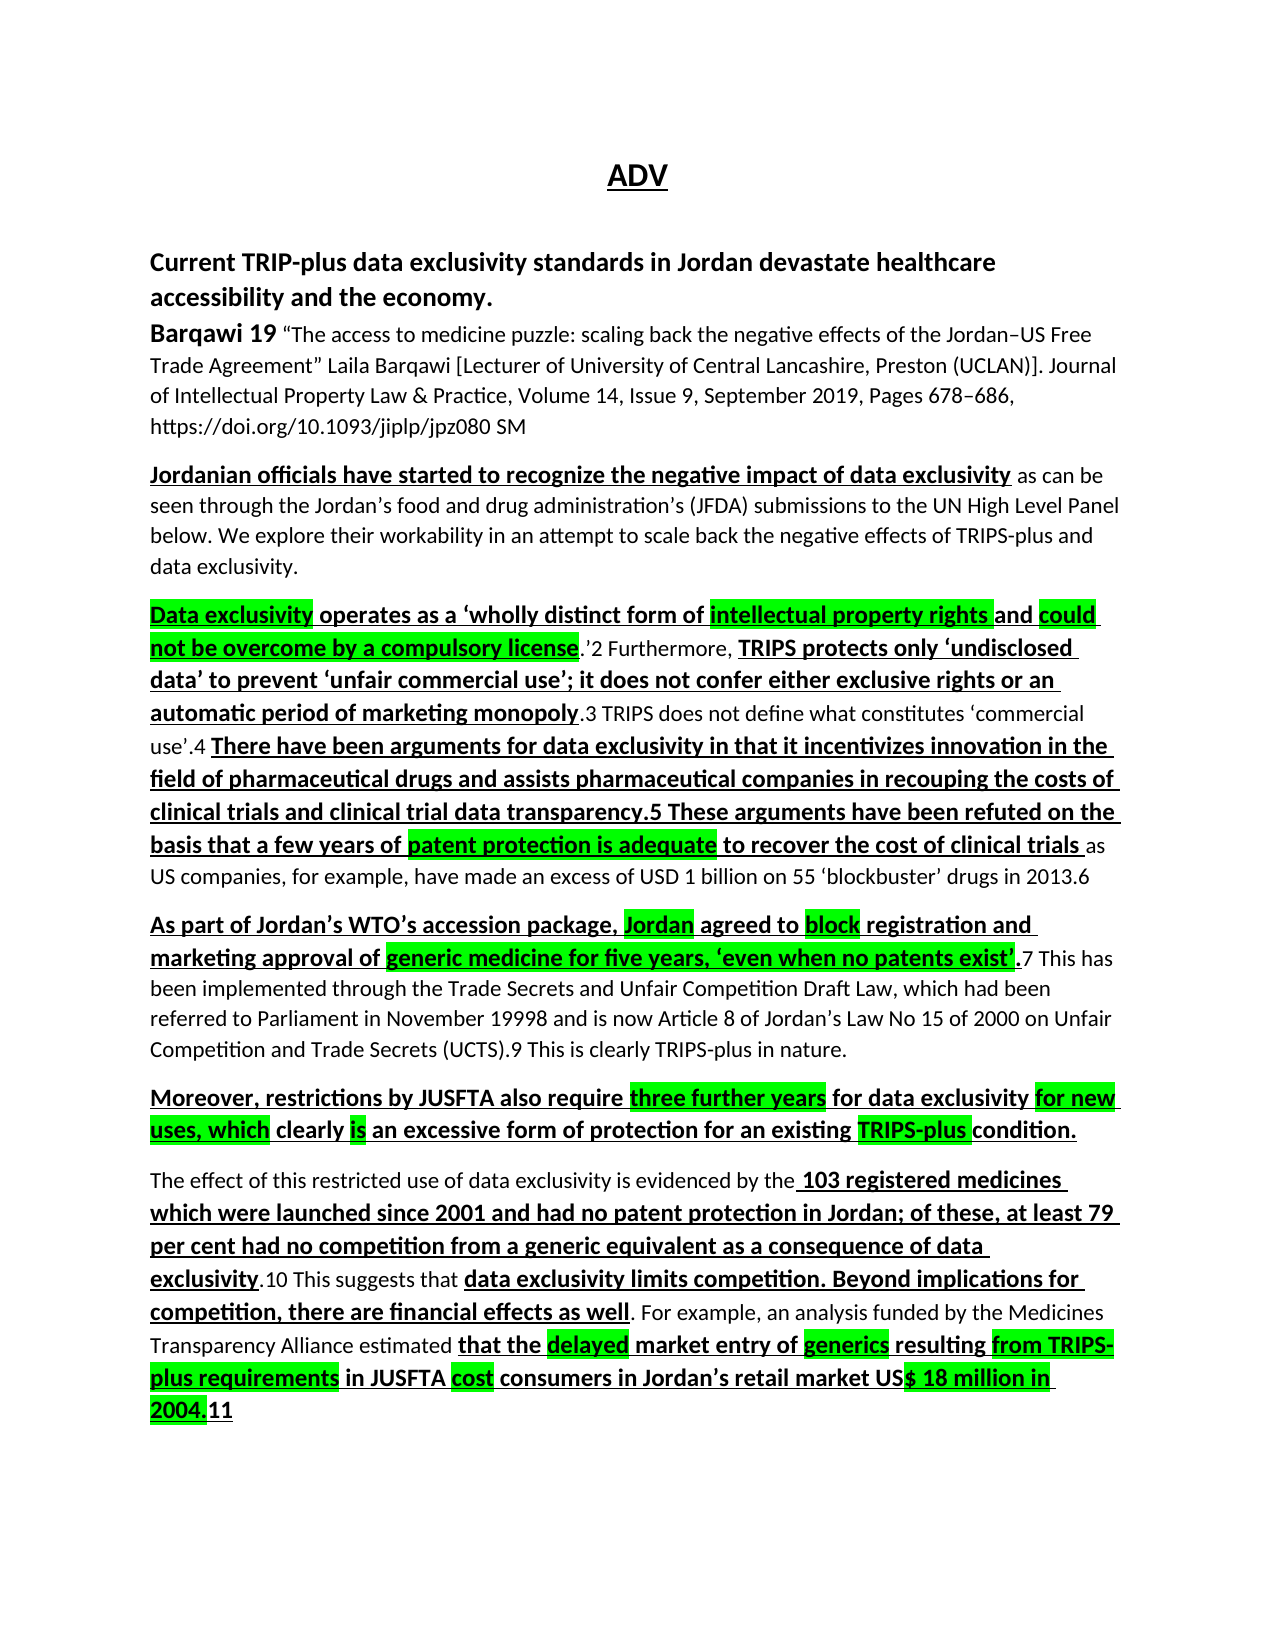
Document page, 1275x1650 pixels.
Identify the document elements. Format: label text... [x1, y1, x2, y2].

subtitle ADV [150, 154, 1125, 195]
text Jordanian officials have started to recognize the negative impact of data exclusivity as can be seen through the Jordan’s food and drug administration’s (JFDA) submissions to the UN High Level Panel below. We explore their workability in an attempt to scale back the negative effects of TRIPS-plus and data exclusivity. [150, 459, 1125, 580]
text As part of Jordan’s WTO’s accession package, Jordan agreed to block registration and marketing approval of generic medicine for five years, ‘even when no patents exist’.7 This has been implemented through the Trade Secrets and Unfair Competition Draft Law, which had been referred to Parliament in November 19998 and is now Article 8 of Jordan’s Law No 15 of 2000 on Unfair Competition and Trade Secrets (UCTS).9 This is clearly TRIPS-plus in nature. [150, 909, 1125, 1063]
text Moreover, restrictions by JUSFTA also require three further years for data exclusivity for new uses, which clearly is an excessive form of protection for an existing TRIPS-plus condition. [150, 1082, 1125, 1145]
text Barqawi 19 “The access to medicine puzzle: scaling back the negative effects of the Jordan–US Free Trade Agreement” Laila Barqawi [Lecturer of University of Central Lancashire, Preston (UCLAN)]. Journal of Intellectual Property Law & Practice, Volume 14, Issue 9, September 2019, Pages 678–686, https://doi.org/10.1093/jiplp/jpz080 SM [150, 316, 1125, 440]
text Data exclusivity operates as a ‘wholly distinct form of intellectual property rights and could not be overcome by a compulsory license.’2 Furthermore, TRIPS protects only ‘undisclosed data’ to prevent ‘unfair commercial use’; it does not confer either exclusive rights or an automatic period of marketing monopoly.3 TRIPS does not define what constitutes ‘commercial use’.4 There have been arguments for data exclusivity in that it incentivizes innovation in the field of pharmaceutical drugs and assists pharmaceutical companies in recouping the costs of clinical trials and clinical trial data transparency.5 These arguments have been refuted on the basis that a few years of patent protection is adequate to recover the cost of clinical trials as US companies, for example, have made an excess of USD 1 billion on 55 ‘blockbuster’ drugs in 2013.6 [150, 599, 1125, 890]
text The effect of this restricted use of data exclusivity is evidenced by the 103 registered medicines which were launched since 2001 and had no patent protection in Jordan; of these, at least 79 per cent had no competition from a generic equivalent as a consequence of data exclusivity.10 This suggests that data exclusivity limits competition. Beyond implications for competition, there are financial effects as well. For example, an analysis funded by the Medicines Transparency Alliance estimated that the delayed market entry of generics resulting from TRIPS-plus requirements in JUSFTA cost consumers in Jordan’s retail market US$ 18 million in 2004.11 [150, 1164, 1125, 1425]
subtitle Current TRIP-plus data exclusivity standards in Jordan devastate healthcare accessibility and the economy. [150, 245, 1125, 314]
